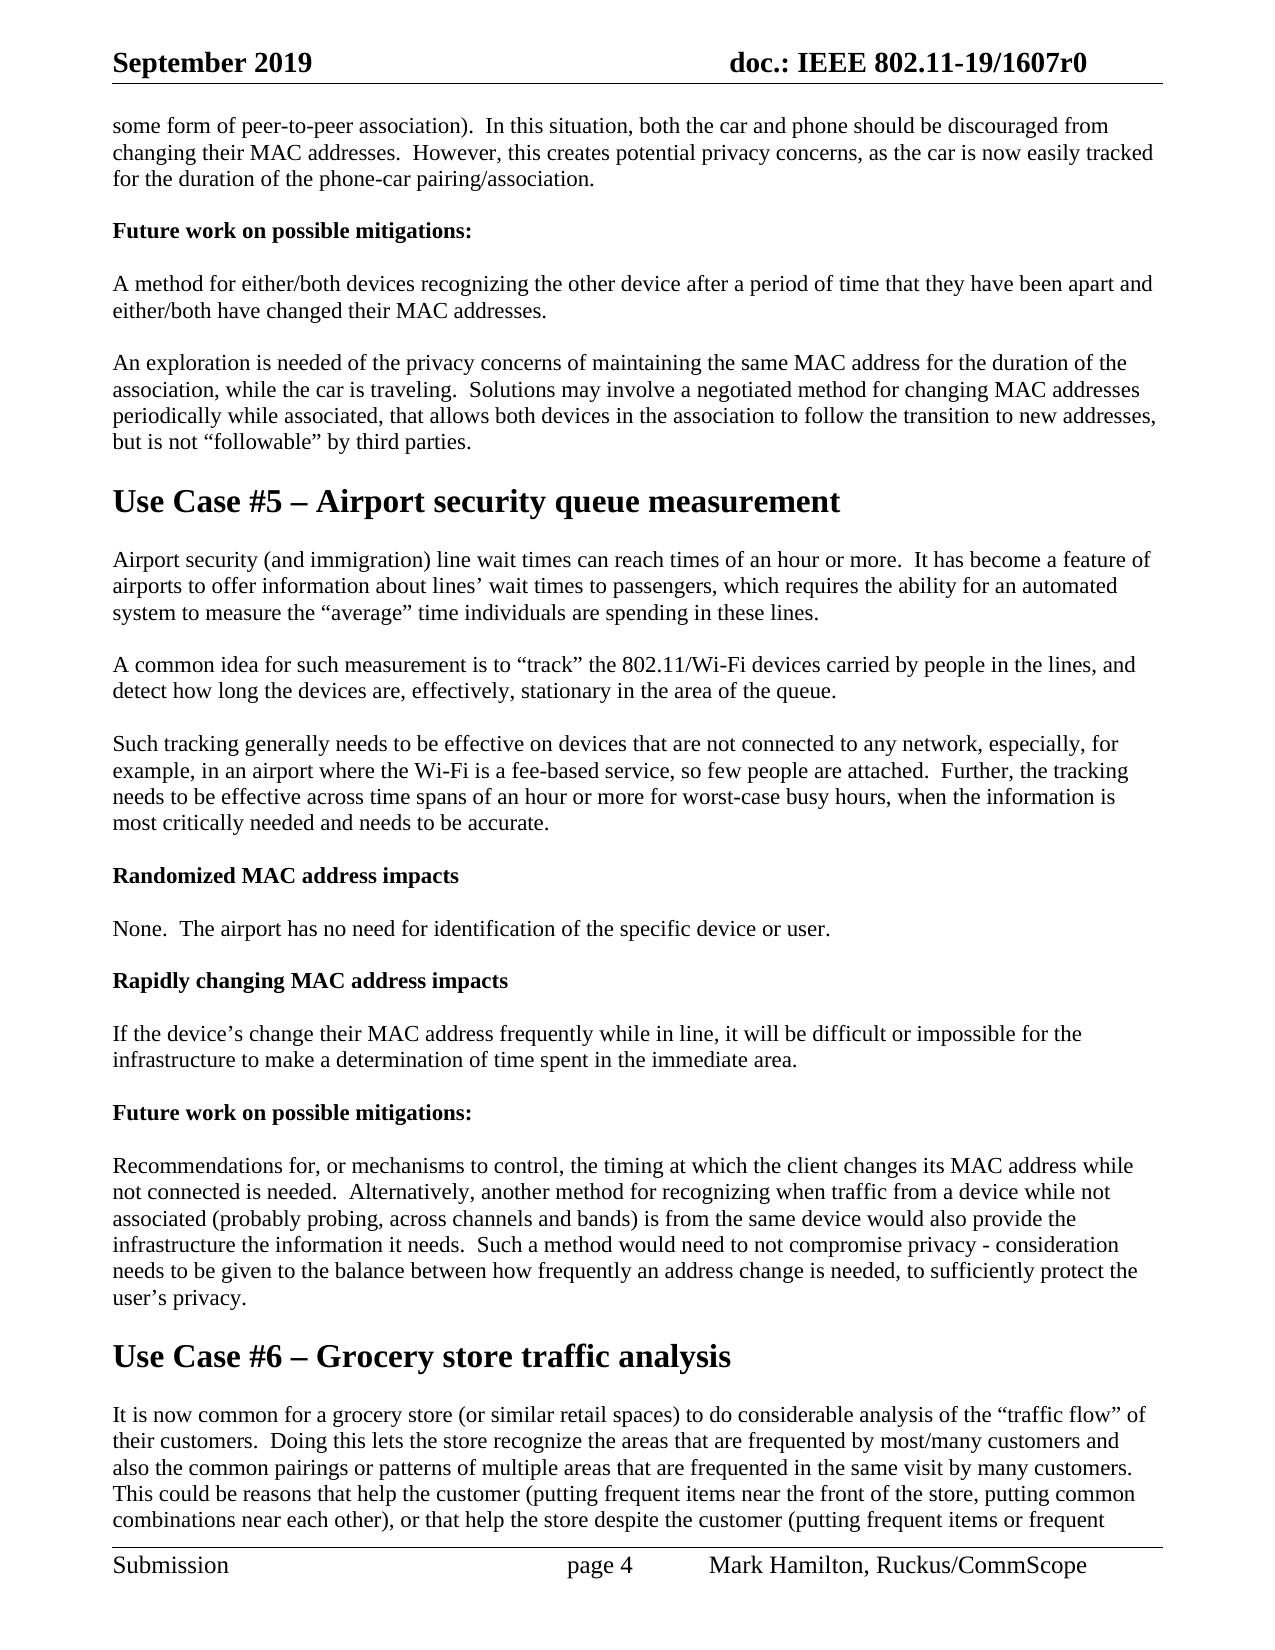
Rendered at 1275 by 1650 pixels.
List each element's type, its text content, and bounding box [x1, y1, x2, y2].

text Future work on possible mitigations: [112, 1099, 1163, 1126]
text Such tracking generally needs to be effective on devices that are not connected to any network, especially, for example, in an airport where the Wi-Fi is a fee-based service, so few people are attached. Further, the tracking needs to be effective across time spans of an hour or more for worst-case busy hours, when the information is most critically needed and needs to be accurate. [112, 730, 1163, 836]
text Airport security (and immigration) line wait times can reach times of an hour or more. It has become a feature of airports to offer information about lines’ wait times to passengers, which requires the ability for an automated system to measure the “average” time individuals are spending in these lines. [112, 546, 1163, 625]
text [112, 1401, 1163, 1533]
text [112, 112, 1163, 191]
text An exploration is needed of the privacy concerns of maintaining the same MAC address for the duration of the association, while the car is traveling. Solutions may involve a negotiated method for changing MAC addresses periodically while associated, that allows both devices in the association to follow the transition to new addresses, but is not “followable” by third parties. [112, 349, 1163, 455]
text A common idea for such measurement is to “track” the 802.11/Wi-Fi devices carried by people in the lines, and detect how long the devices are, effectively, stationary in the area of the queue. [112, 651, 1163, 704]
text Future work on possible mitigations: [112, 218, 1163, 244]
text Rapidly changing MAC address impacts [112, 967, 1163, 994]
text Use Case #5 – Airport security queue measurement [112, 481, 1163, 519]
text Randomized MAC address impacts [112, 862, 1163, 888]
text None. The airport has no need for identification of the specific device or user. [112, 915, 1163, 941]
text A method for either/both devices recognizing the other device after a period of time that they have been apart and either/both have changed their MAC addresses. [112, 270, 1163, 323]
text Recommendations for, or mechanisms to control, the timing at which the client changes its MAC address while not connected is needed. Alternatively, another method for recognizing when traffic from a device while not associated (probably probing, across channels and bands) is from the same device would also provide the infrastructure the information it needs. Such a method would need to not compromise privacy - consideration needs to be given to the balance between how frequently an address change is needed, to sufficiently protect the user’s privacy. [112, 1152, 1163, 1310]
text If the device’s change their MAC address frequently while in line, it will be difficult or impossible for the infrastructure to make a determination of time spent in the immediate area. [112, 1020, 1163, 1073]
text Use Case #6 – Grocery store traffic analysis [112, 1336, 1163, 1375]
